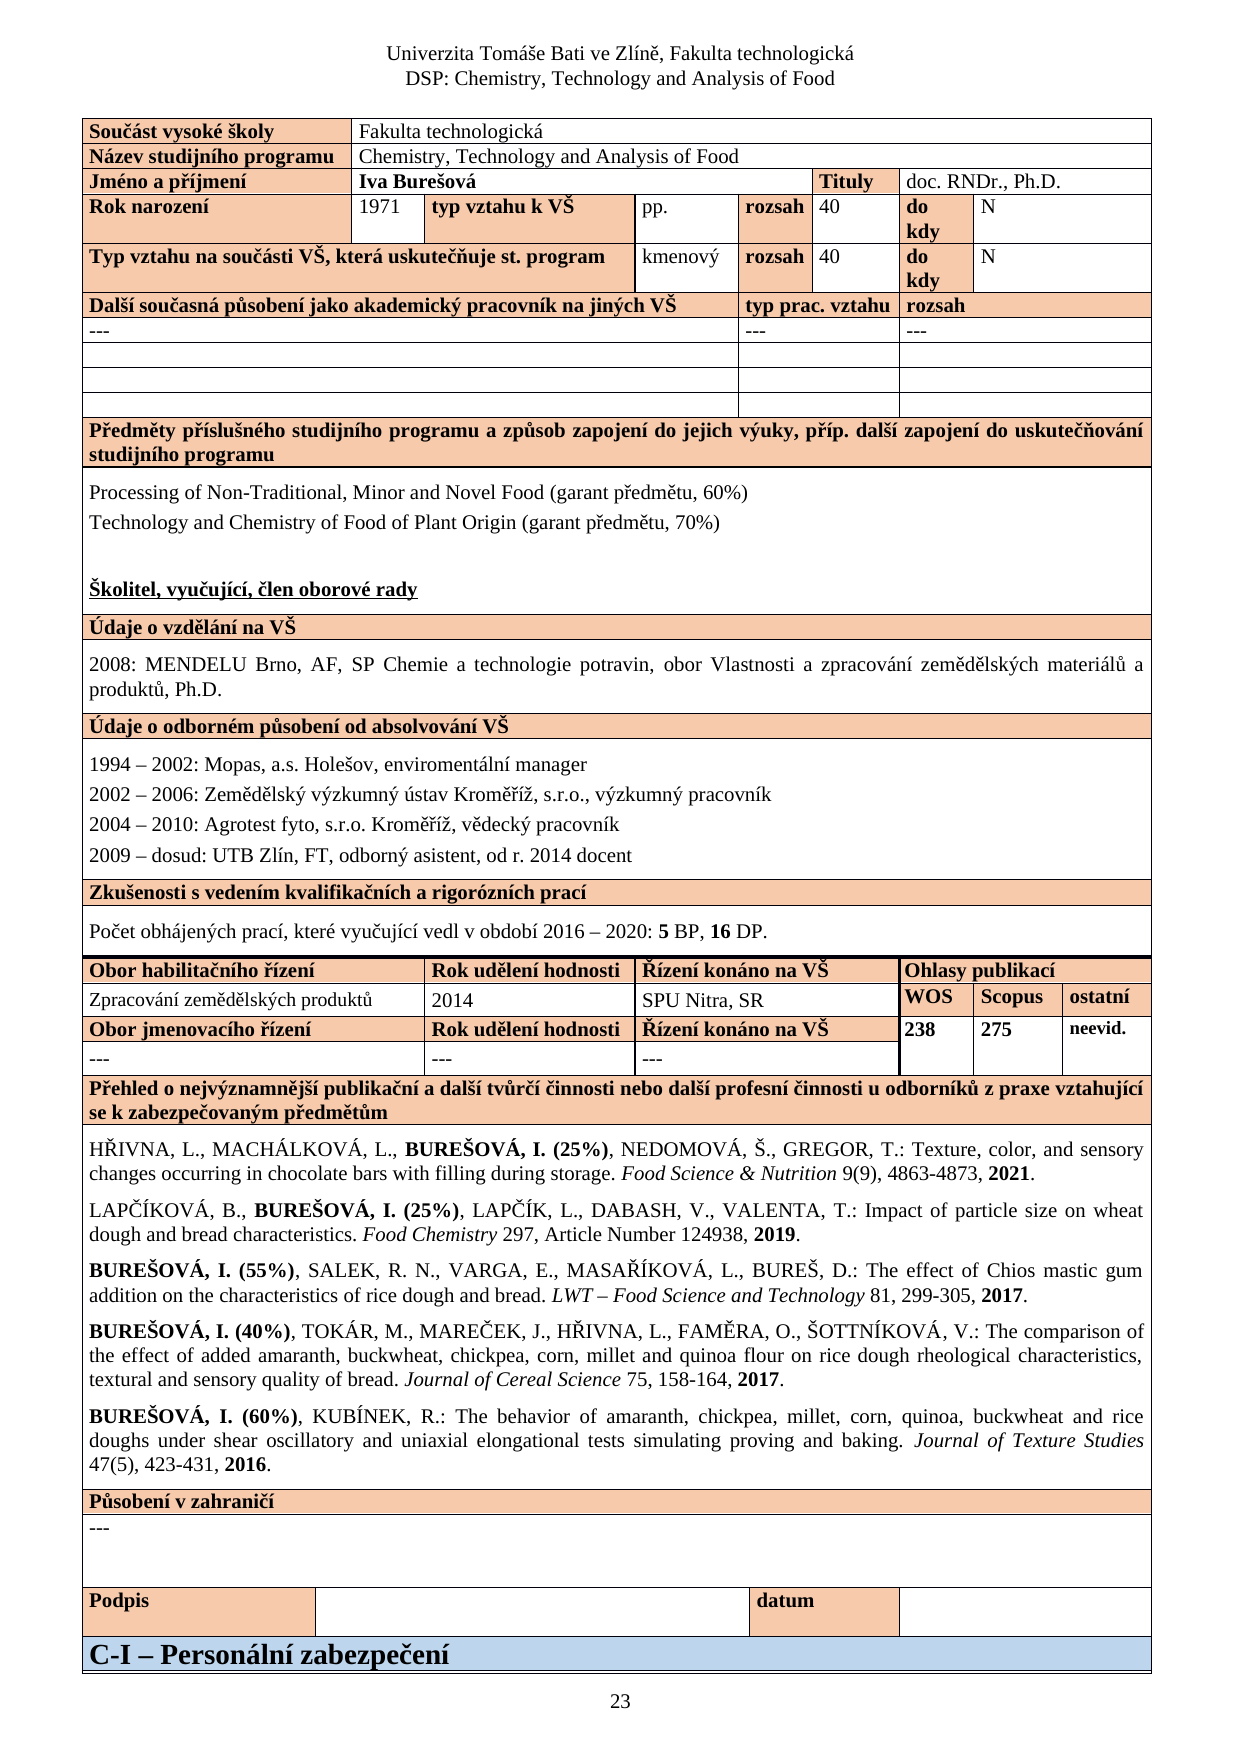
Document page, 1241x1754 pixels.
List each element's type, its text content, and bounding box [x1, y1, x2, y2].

table_cell N [974, 244, 1151, 292]
table_cell --- [636, 1042, 898, 1074]
table_cell datum [750, 1588, 899, 1636]
table_cell Obor habilitačního řízení [83, 959, 424, 982]
table_cell --- [425, 1042, 634, 1074]
table_cell [739, 393, 899, 417]
table_cell Rok udělení hodnosti [425, 959, 634, 982]
table_cell Ohlasy publikací [901, 959, 1151, 982]
table_cell 1971 [352, 195, 424, 243]
table_cell rozsah [739, 244, 812, 292]
table_cell [900, 393, 1151, 417]
table_cell WOS [901, 984, 973, 1016]
table_cell do kdy [900, 195, 973, 243]
table_cell [739, 343, 899, 367]
table_cell rozsah [900, 293, 1151, 317]
table_cell C-I – Personální zabezpečení [83, 1637, 1151, 1670]
table_cell Název studijního programu [83, 144, 351, 168]
table_cell [900, 343, 1151, 367]
table_cell 2008: MENDELU Brno, AF, SP Chemie a technologie potravin, obor Vlastnosti a zpracování zemědělských materiálů a produktů, Ph.D. [83, 640, 1151, 713]
table_cell Fakulta technologická [352, 119, 1151, 143]
table_cell Tituly [813, 169, 899, 193]
table_cell Podpis [83, 1588, 315, 1636]
table_cell [900, 1588, 1151, 1636]
table_cell doc. RNDr., Ph.D. [900, 169, 1151, 193]
table_cell 40 [813, 244, 899, 292]
table_cell --- [83, 318, 738, 342]
table_cell Processing of Non-Traditional, Minor and Novel Food (garant předmětu, 60%) Technology and Chemistry of Food of Plant Origin (garant předmětu, 70%) Školitel, vyučující, člen oborové rady [83, 468, 1151, 614]
table_cell Jméno a příjmení [83, 169, 351, 193]
table_cell Řízení konáno na VŠ [636, 959, 898, 982]
table_cell Zpracování zemědělských produktů [83, 984, 424, 1016]
table_cell Součást vysoké školy [83, 119, 351, 143]
table_cell typ prac. vztahu [739, 293, 899, 317]
table_cell [900, 368, 1151, 392]
table_cell Rok udělení hodnosti [425, 1017, 634, 1041]
table_cell --- [900, 318, 1151, 342]
table_cell 275 [974, 1017, 1062, 1074]
table_cell [316, 1588, 749, 1636]
table_cell Scopus [974, 984, 1062, 1016]
table_cell --- [739, 318, 899, 342]
table_cell kmenový [636, 244, 738, 292]
table_cell Chemistry, Technology and Analysis of Food [352, 144, 1151, 168]
table_cell 1994 – 2002: Mopas, a.s. Holešov, enviromentální manager 2002 – 2006: Zemědělský výzkumný ústav Kroměříž, s.r.o., výzkumný pracovník 2004 – 2010: Agrotest fyto, s.r.o. Kroměříž, vědecký pracovník 2009 – dosud: UTB Zlín, FT, odborný asistent, od r. 2014 docent [83, 739, 1151, 879]
table_cell neevid. [1063, 1017, 1151, 1074]
table_cell 40 [813, 195, 899, 243]
table_cell Působení v zahraničí [83, 1490, 1151, 1513]
table_cell typ vztahu k VŠ [425, 195, 634, 243]
table_cell pp. [636, 195, 738, 243]
table_cell Údaje o odborném působení od absolvování VŠ [83, 714, 1151, 738]
table_cell Iva Burešová [352, 169, 812, 193]
table_cell [83, 368, 738, 392]
table_cell Hřivna, L., Machálková, L., Burešová, I. (25%), Nedomová, Š., Gregor, T.: Texture, color, and sensory changes occurring in chocolate bars with filling during storage. Food Science & Nutrition 9(9), 4863-4873, 2021. LAPČÍKOVÁ, B., BUREŠOVÁ, I. (25%), LAPČÍK, L., DABASH, V., VALENTA, T.: Impact of particle size on wheat dough and bread characteristics. Food Chemistry 297, Article Number 124938, 2019. BUREŠOVÁ, I. (55%), SALEK, R. N., VARGA, E., MASAŘÍKOVÁ, L., BUREŠ, D.: The effect of Chios mastic gum addition on the characteristics of rice dough and bread. LWT – Food Science and Technology 81, 299-305, 2017. Burešová, I. (40%), Tokár, M., Mareček, J., Hřivna, L., Faměra, O., Šottníková, V.: The comparison of the effect of added amaranth, buckwheat, chickpea, corn, millet and quinoa flour on rice dough rheological characteristics, textural and sensory quality of bread. Journal of Cereal Science 75, 158-164, 2017. BUREŠOVÁ, I. (60%), KubÍnek, R.: The behavior of amaranth, chickpea, millet, corn, quinoa, buckwheat and rice doughs under shear oscillatory and uniaxial elongational tests simulating proving and baking. Journal of Texture Studies 47(5), 423-431, 2016. [83, 1125, 1151, 1488]
table_cell Řízení konáno na VŠ [636, 1017, 898, 1041]
table_cell --- [83, 1515, 1151, 1587]
table_cell Údaje o vzdělání na VŠ [83, 615, 1151, 639]
table_cell 2014 [425, 984, 634, 1016]
table_cell Rok narození [83, 195, 351, 243]
table_cell [739, 368, 899, 392]
table_cell Další současná působení jako akademický pracovník na jiných VŠ [83, 293, 738, 317]
table_cell do kdy [900, 244, 973, 292]
table_cell Předměty příslušného studijního programu a způsob zapojení do jejich výuky, příp. další zapojení do uskutečňování studijního programu [83, 418, 1151, 466]
table_cell 238 [901, 1017, 973, 1074]
table_cell [83, 343, 738, 367]
table_cell N [974, 195, 1151, 243]
table_cell Typ vztahu na součásti VŠ, která uskutečňuje st. program [83, 244, 634, 292]
table_cell Přehled o nejvýznamnější publikační a další tvůrčí činnosti nebo další profesní činnosti u odborníků z praxe vztahující se k zabezpečovaným předmětům [83, 1076, 1151, 1124]
table_cell [83, 393, 738, 417]
table_cell Počet obhájených prací, které vyučující vedl v období 2016 – 2020: 5 BP, 16 DP. [83, 906, 1151, 955]
table_cell Zkušenosti s vedením kvalifikačních a rigorózních prací [83, 880, 1151, 905]
table_cell rozsah [739, 195, 812, 243]
table_cell ostatní [1063, 984, 1151, 1016]
table_cell Obor jmenovacího řízení [83, 1017, 424, 1041]
table_cell SPU Nitra, SR [636, 984, 898, 1016]
table_cell --- [83, 1042, 424, 1074]
